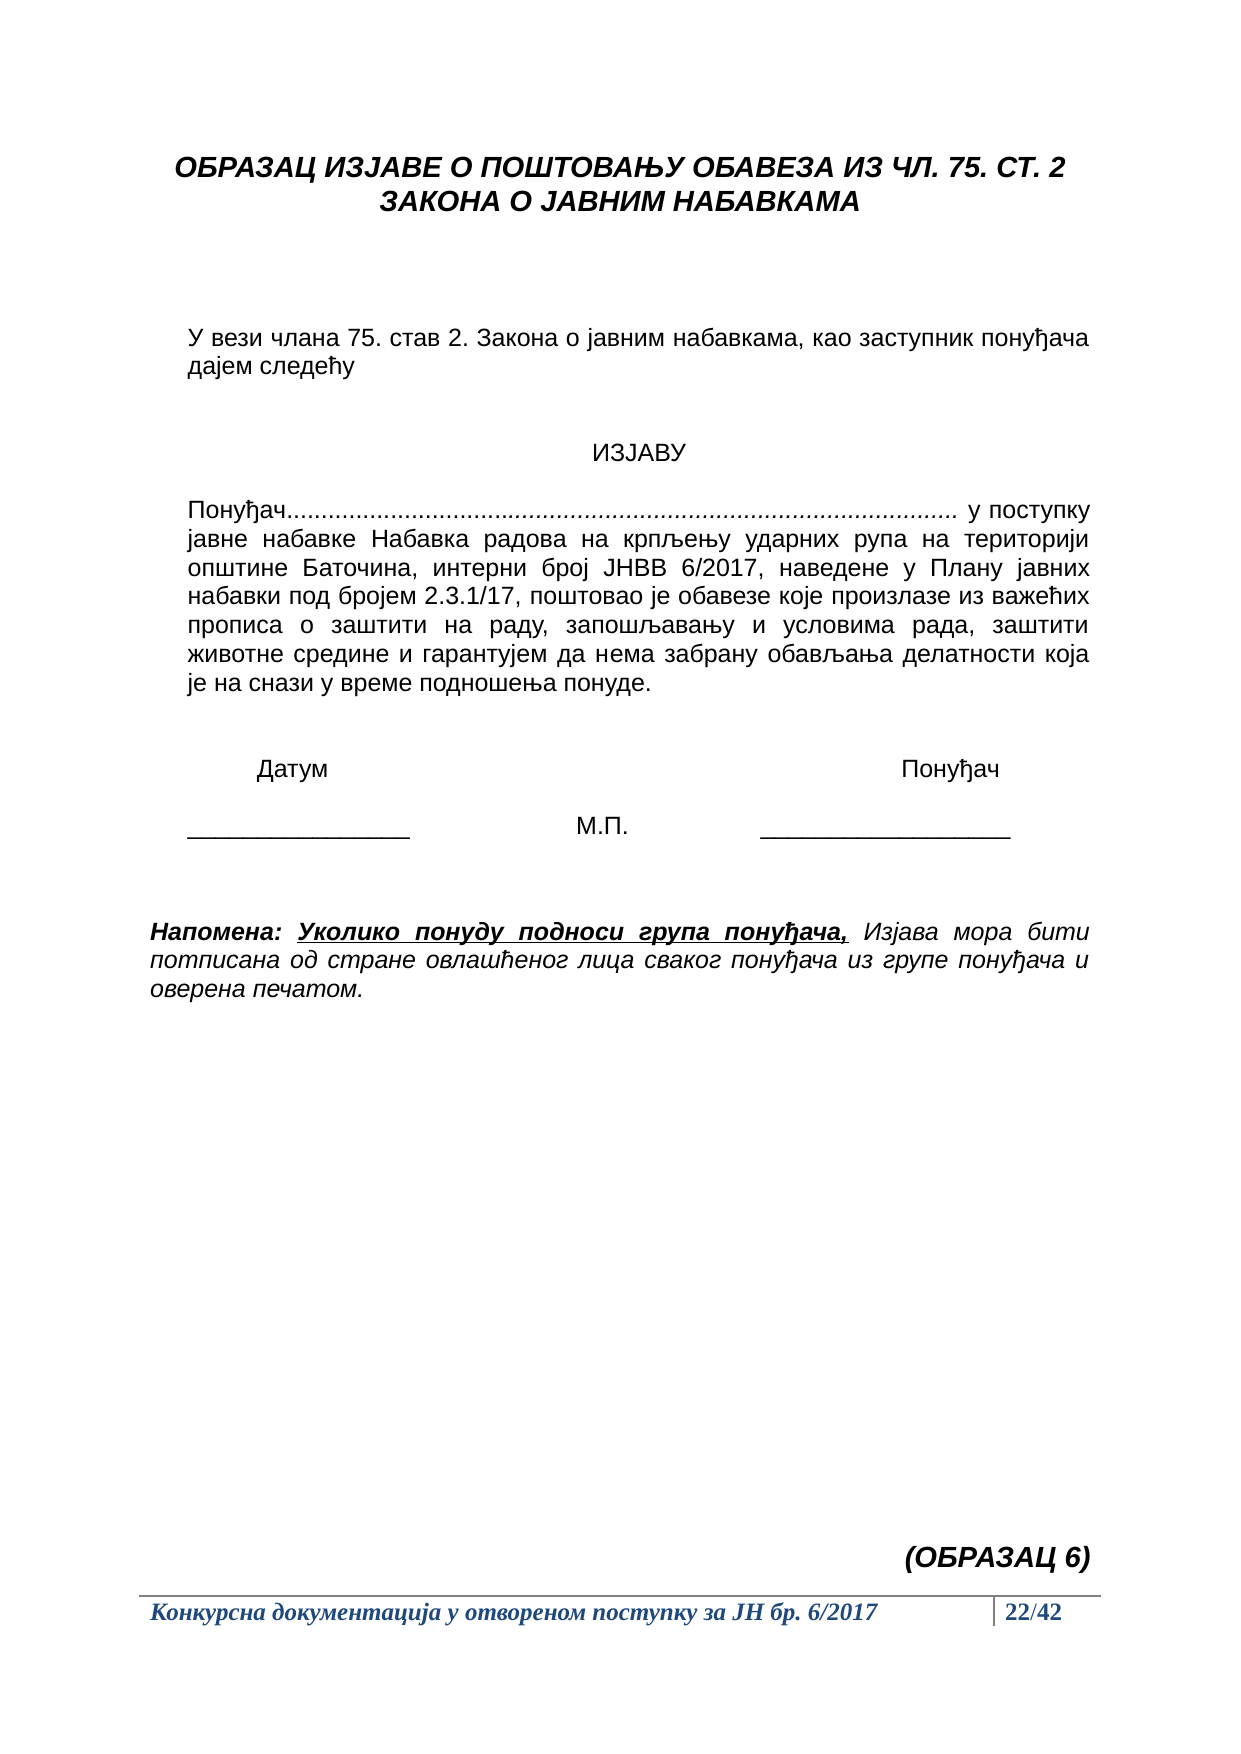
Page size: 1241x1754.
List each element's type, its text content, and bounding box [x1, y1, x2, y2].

text (ОБРАЗАЦ 6) [150, 1539, 1090, 1573]
text ИЗЈАВУ [187, 437, 1090, 466]
text Понуђач................................................................................................. у поступку јавне набавке Набавка радова на крпљењу ударних рупа на територији општине Баточина, интерни број ЈНВВ 6/2017, наведене у Плану јавних набавки под бројем 2.3.1/17, поштовао је обавезе које произлазе из важећих прописа о заштити на раду, запошљавању и условима рада, заштити животне средине и гарантујем да нема забрану обављања делатности која је на снази у време подношења понуде. [187, 495, 1090, 696]
text Напомена: Уколико понуду подноси група понуђача, Изјава мора бити потписана од стране овлашћеног лица сваког понуђача из групе понуђача и оверена печатом. [150, 917, 1090, 1003]
text ________________ М.П. __________________ [187, 811, 1090, 840]
text ОБРАЗАЦ ИЗЈАВЕ О ПОШТОВАЊУ ОБАВЕЗА ИЗ ЧЛ. 75. СТ. 2 ЗАКОНА О ЈАВНИМ НАБАВКАМА [150, 150, 1090, 217]
text У вези члана 75. став 2. Закона о јавним набавкама, као заступник понуђача дајем следећу [187, 322, 1090, 380]
text Датум Понуђач [187, 754, 1090, 782]
